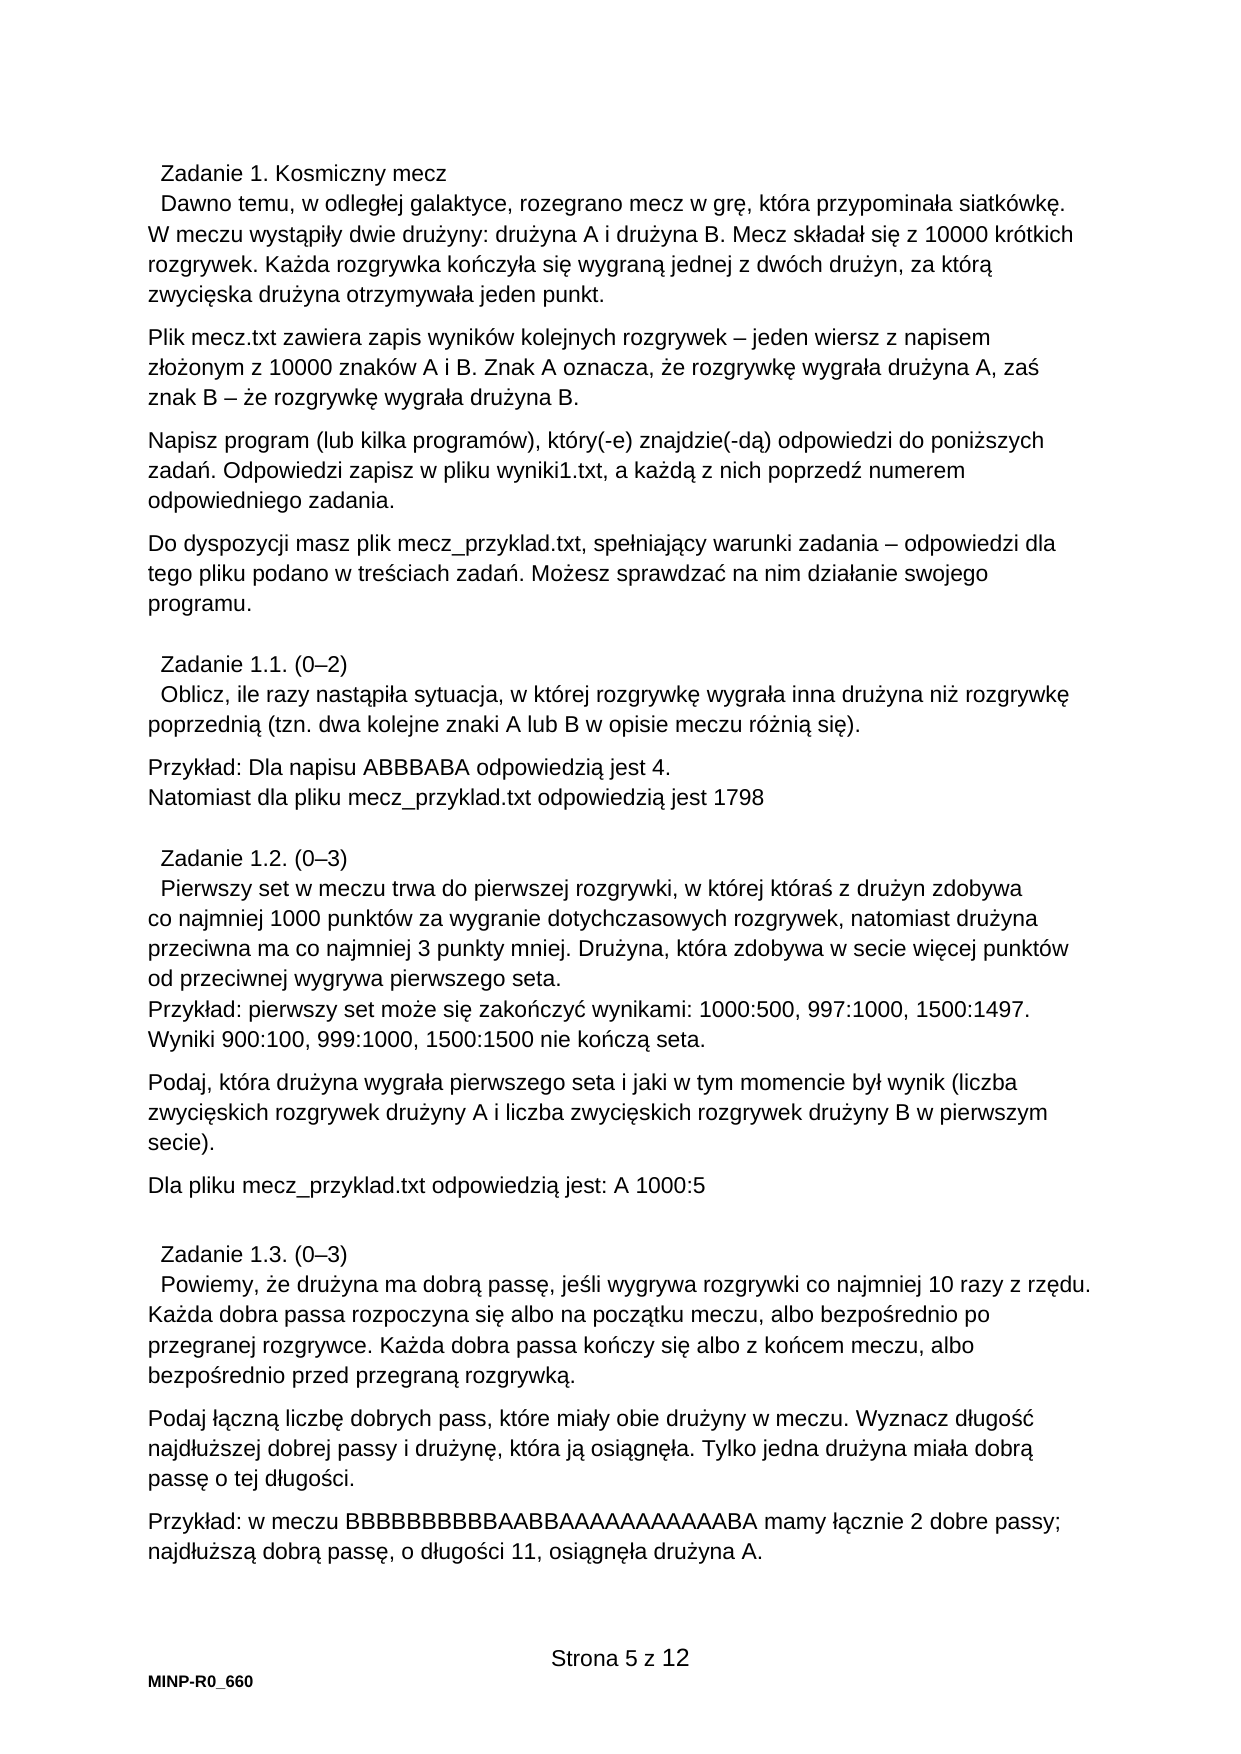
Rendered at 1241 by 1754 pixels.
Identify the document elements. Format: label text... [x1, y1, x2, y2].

text Napisz program (lub kilka programów), który(-e) znajdzie(-dą) odpowiedzi do poniższych zadań. Odpowiedzi zapisz w pliku wyniki1.txt, a każdą z nich poprzedź numerem odpowiedniego zadania. [148, 427, 1093, 513]
text Zadanie 1.2. (0–3) [148, 844, 1093, 871]
text Plik mecz.txt zawiera zapis wyników kolejnych rozgrywek – jeden wiersz z napisem złożonym z 10000 znaków A i B. Znak A oznacza, że rozgrywkę wygrała drużyna A, zaś znak B – że rozgrywkę wygrała drużyna B. [148, 324, 1093, 410]
text Przykład: Dla napisu ABBBABA odpowiedzią jest 4. [148, 754, 1093, 780]
text Pierwszy set w meczu trwa do pierwszej rozgrywki, w której któraś z drużyn zdobywa co najmniej 1000 punktów za wygranie dotychczasowych rozgrywek, natomiast drużyna przeciwna ma co najmniej 3 punkty mniej. Drużyna, która zdobywa w secie więcej punktów od przeciwnej wygrywa pierwszego seta. [148, 875, 1093, 992]
text Zadanie 1.1. (0–2) [148, 651, 1093, 677]
text Podaj łączną liczbę dobrych pass, które miały obie drużyny w meczu. Wyznacz długość najdłuższej dobrej passy i drużynę, która ją osiągnęła. Tylko jedna drużyna miała dobrą passę o tej długości. [148, 1404, 1093, 1491]
text Natomiast dla pliku mecz_przyklad.txt odpowiedzią jest 1798 [148, 784, 1093, 810]
text Dla pliku mecz_przyklad.txt odpowiedzią jest: A 1000:5 [148, 1172, 1093, 1198]
text Przykład: pierwszy set może się zakończyć wynikami: 1000:500, 997:1000, 1500:1497. Wyniki 900:100, 999:1000, 1500:1500 nie kończą seta. [148, 996, 1093, 1052]
text Do dyspozycji masz plik mecz_przyklad.txt, spełniający warunki zadania – odpowiedzi dla [148, 530, 1093, 556]
text Oblicz, ile razy nastąpiła sytuacja, w której rozgrywkę wygrała inna drużyna niż rozgrywkę poprzednią (tzn. dwa kolejne znaki A lub B w opisie meczu różnią się). [148, 681, 1093, 737]
text Przykład: w meczu BBBBBBBBBBAABBAAAAAAAAAAABA mamy łącznie 2 dobre passy; najdłuższą dobrą passę, o długości 11, osiągnęła drużyna A. [148, 1508, 1093, 1564]
text Zadanie 1.3. (0–3) [148, 1241, 1093, 1267]
text programu. [148, 590, 1093, 617]
text Dawno temu, w odległej galaktyce, rozegrano mecz w grę, która przypominała siatkówkę. W meczu wystąpiły dwie drużyny: drużyna A i drużyna B. Mecz składał się z 10000 krótkich rozgrywek. Każda rozgrywka kończyła się wygraną jednej z dwóch drużyn, za którą zwycięska drużyna otrzymywała jeden punkt. [148, 190, 1093, 307]
text Zadanie 1. Kosmiczny mecz [148, 160, 1093, 186]
text Podaj, która drużyna wygrała pierwszego seta i jaki w tym momencie był wynik (liczba zwycięskich rozgrywek drużyny A i liczba zwycięskich rozgrywek drużyny B w pierwszym secie). [148, 1068, 1093, 1155]
text Powiemy, że drużyna ma dobrą passę, jeśli wygrywa rozgrywki co najmniej 10 razy z rzędu. Każda dobra passa rozpoczyna się albo na początku meczu, albo bezpośrednio po przegranej rozgrywce. Każda dobra passa kończy się albo z końcem meczu, albo bezpośrednio przed przegraną rozgrywką. [148, 1271, 1093, 1388]
text tego pliku podano w treściach zadań. Możesz sprawdzać na nim działanie swojego [148, 560, 1093, 586]
